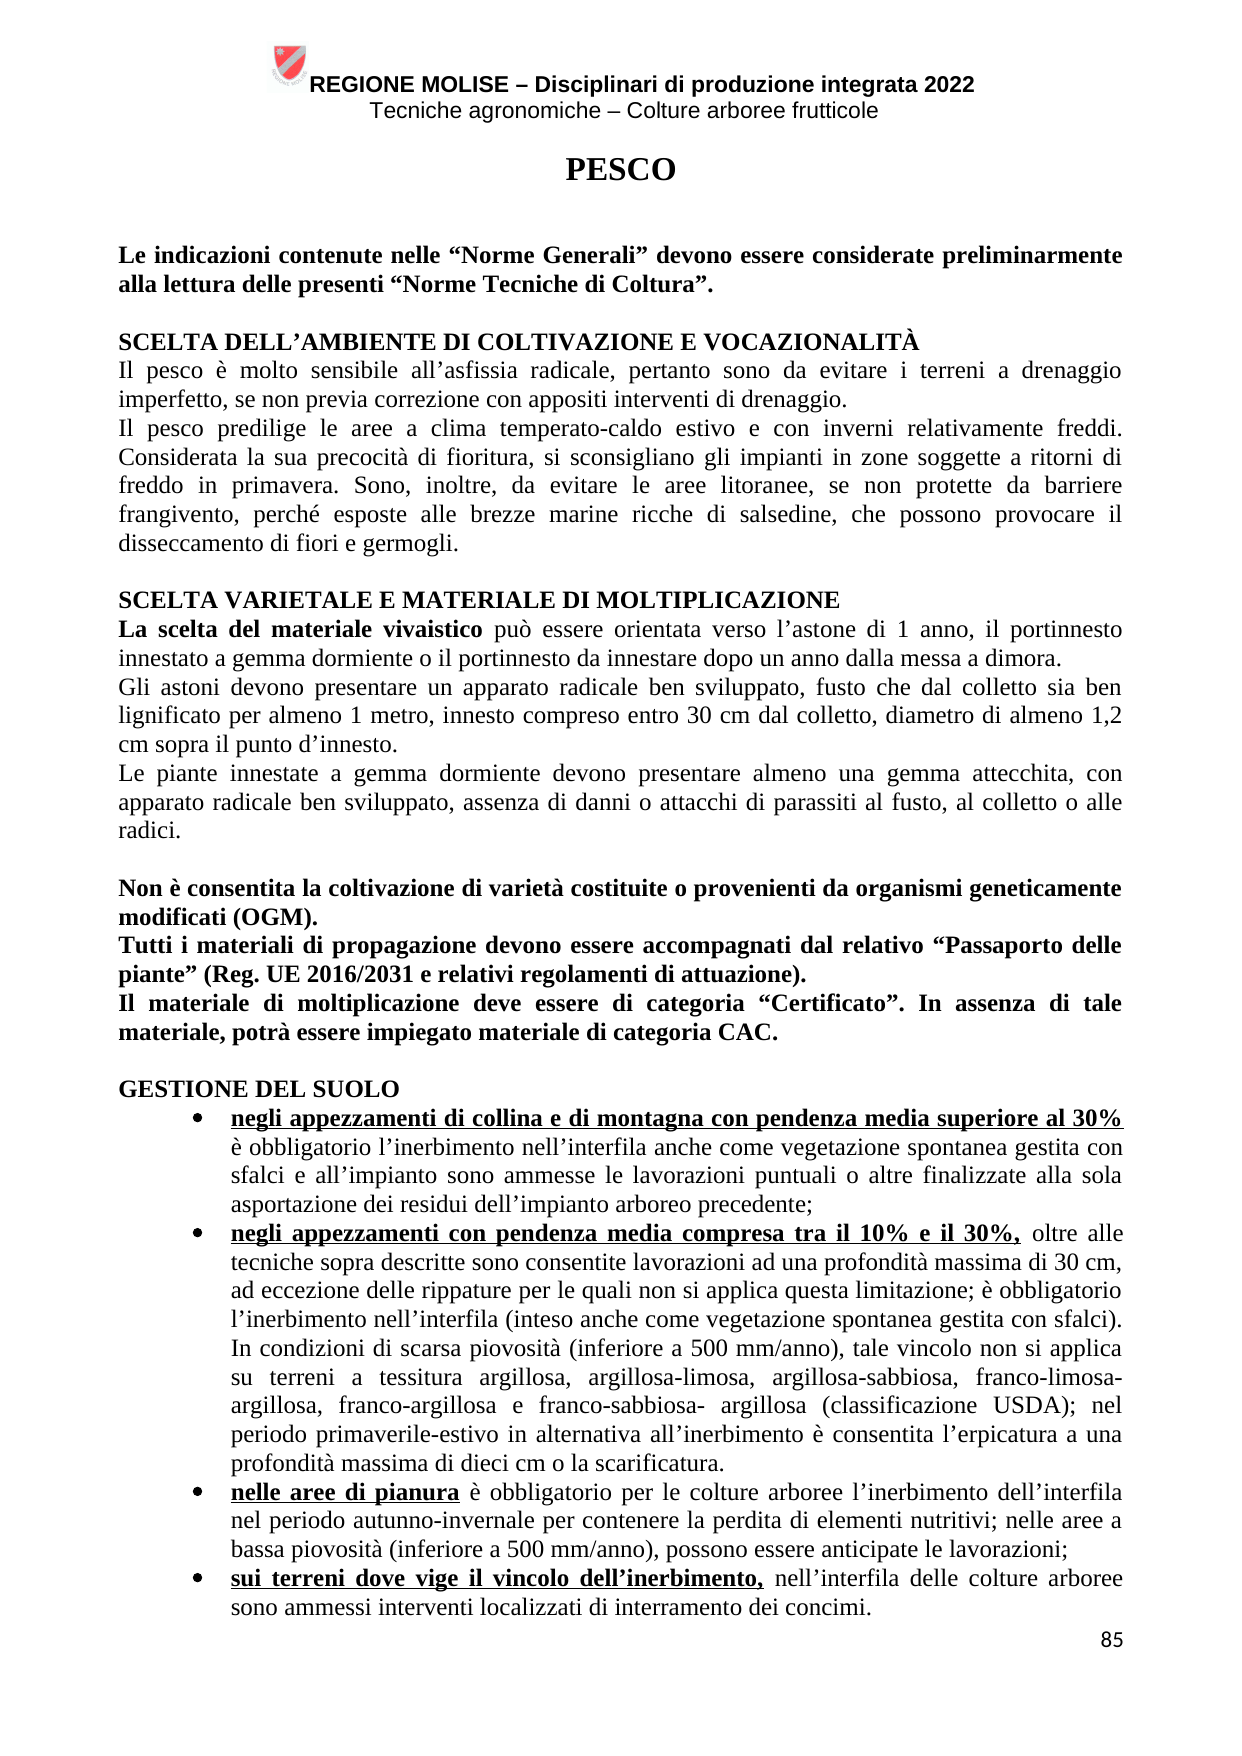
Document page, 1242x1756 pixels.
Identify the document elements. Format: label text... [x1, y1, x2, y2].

text Gli astoni devono presentare un apparato radicale ben sviluppato, fusto che dal colletto sia ben lignificato per almeno 1 metro, innesto compreso entro 30 cm dal colletto, diametro di almeno 1,2 cm sopra il punto d’innesto. [118, 672, 1123, 758]
list negli appezzamenti con pendenza media compresa tra il 10% e il 30%, oltre alle tecniche sopra descritte sono consentite lavorazioni ad una profondità massima di 30 cm, ad eccezione delle rippature per le quali non si applica questa limitazione; è obbligatorio l’inerbimento nell’interfila (inteso anche come vegetazione spontanea gestita con sfalci). In condizioni di scarsa piovosità (inferiore a 500 mm/anno), tale vincolo non si applica su terreni a tessitura argillosa, argillosa-limosa, argillosa-sabbiosa, franco-limosa-argillosa, franco-argillosa e franco-sabbiosa- argillosa (classificazione USDA); nel periodo primaverile-estivo in alternativa all’inerbimento è consentita l’erpicatura a una profondità massima di dieci cm o la scarificatura. [193, 1218, 1123, 1477]
text Il pesco predilige le aree a clima temperato-caldo estivo e con inverni relativamente freddi. Considerata la sua precocità di fioritura, si sconsigliano gli impianti in zone soggette a ritorni di freddo in primavera. Sono, inoltre, da evitare le aree litoranee, se non protette da barriere frangivento, perché esposte alle brezze marine ricche di salsedine, che possono provocare il disseccamento di fiori e germogli. [118, 413, 1123, 557]
list negli appezzamenti di collina e di montagna con pendenza media superiore al 30% è obbligatorio l’inerbimento nell’interfila anche come vegetazione spontanea gestita con sfalci e all’impianto sono ammesse le lavorazioni puntuali o altre finalizzate alla sola asportazione dei residui dell’impianto arboreo precedente; [193, 1103, 1123, 1218]
text Il pesco è molto sensibile all’asfissia radicale, pertanto sono da evitare i terreni a drenaggio imperfetto, se non previa correzione con appositi interventi di drenaggio. [118, 356, 1123, 413]
text Le indicazioni contenute nelle “Norme Generali” devono essere considerate preliminarmente alla lettura delle presenti “Norme Tecniche di Coltura”. [118, 241, 1123, 298]
text Il materiale di moltiplicazione deve essere di categoria “Certificato”. In assenza di tale materiale, potrà essere impiegato materiale di categoria CAC. [118, 988, 1123, 1046]
text Tutti i materiali di propagazione devono essere accompagnati dal relativo “Passaporto delle piante” (Reg. UE 2016/2031 e relativi regolamenti di attuazione). [118, 931, 1123, 988]
text Non è consentita la coltivazione di varietà costituite o provenienti da organismi geneticamente modificati (OGM). [118, 873, 1123, 931]
text Scelta dell’ambiente di coltivazione e vocazionalità [118, 327, 1123, 356]
text La scelta del materiale vivaistico può essere orientata verso l’astone di 1 anno, il portinnesto innestato a gemma dormiente o il portinnesto da innestare dopo un anno dalla messa a dimora. [118, 614, 1123, 672]
text PESCO [118, 149, 1123, 187]
text Gestione del suolo [118, 1074, 1123, 1103]
text Le piante innestate a gemma dormiente devono presentare almeno una gemma attecchita, con apparato radicale ben sviluppato, assenza di danni o attacchi di parassiti al fusto, al colletto o alle radici. [118, 758, 1123, 844]
text Scelta varietale e materiale di moltiplicazione [118, 586, 1123, 614]
list nelle aree di pianura è obbligatorio per le colture arboree l’inerbimento dell’interfila nel periodo autunno-invernale per contenere la perdita di elementi nutritivi; nelle aree a bassa piovosità (inferiore a 500 mm/anno), possono essere anticipate le lavorazioni; [193, 1477, 1123, 1563]
list sui terreni dove vige il vincolo dell’inerbimento, nell’interfila delle colture arboree sono ammessi interventi localizzati di interramento dei concimi. [193, 1563, 1123, 1621]
